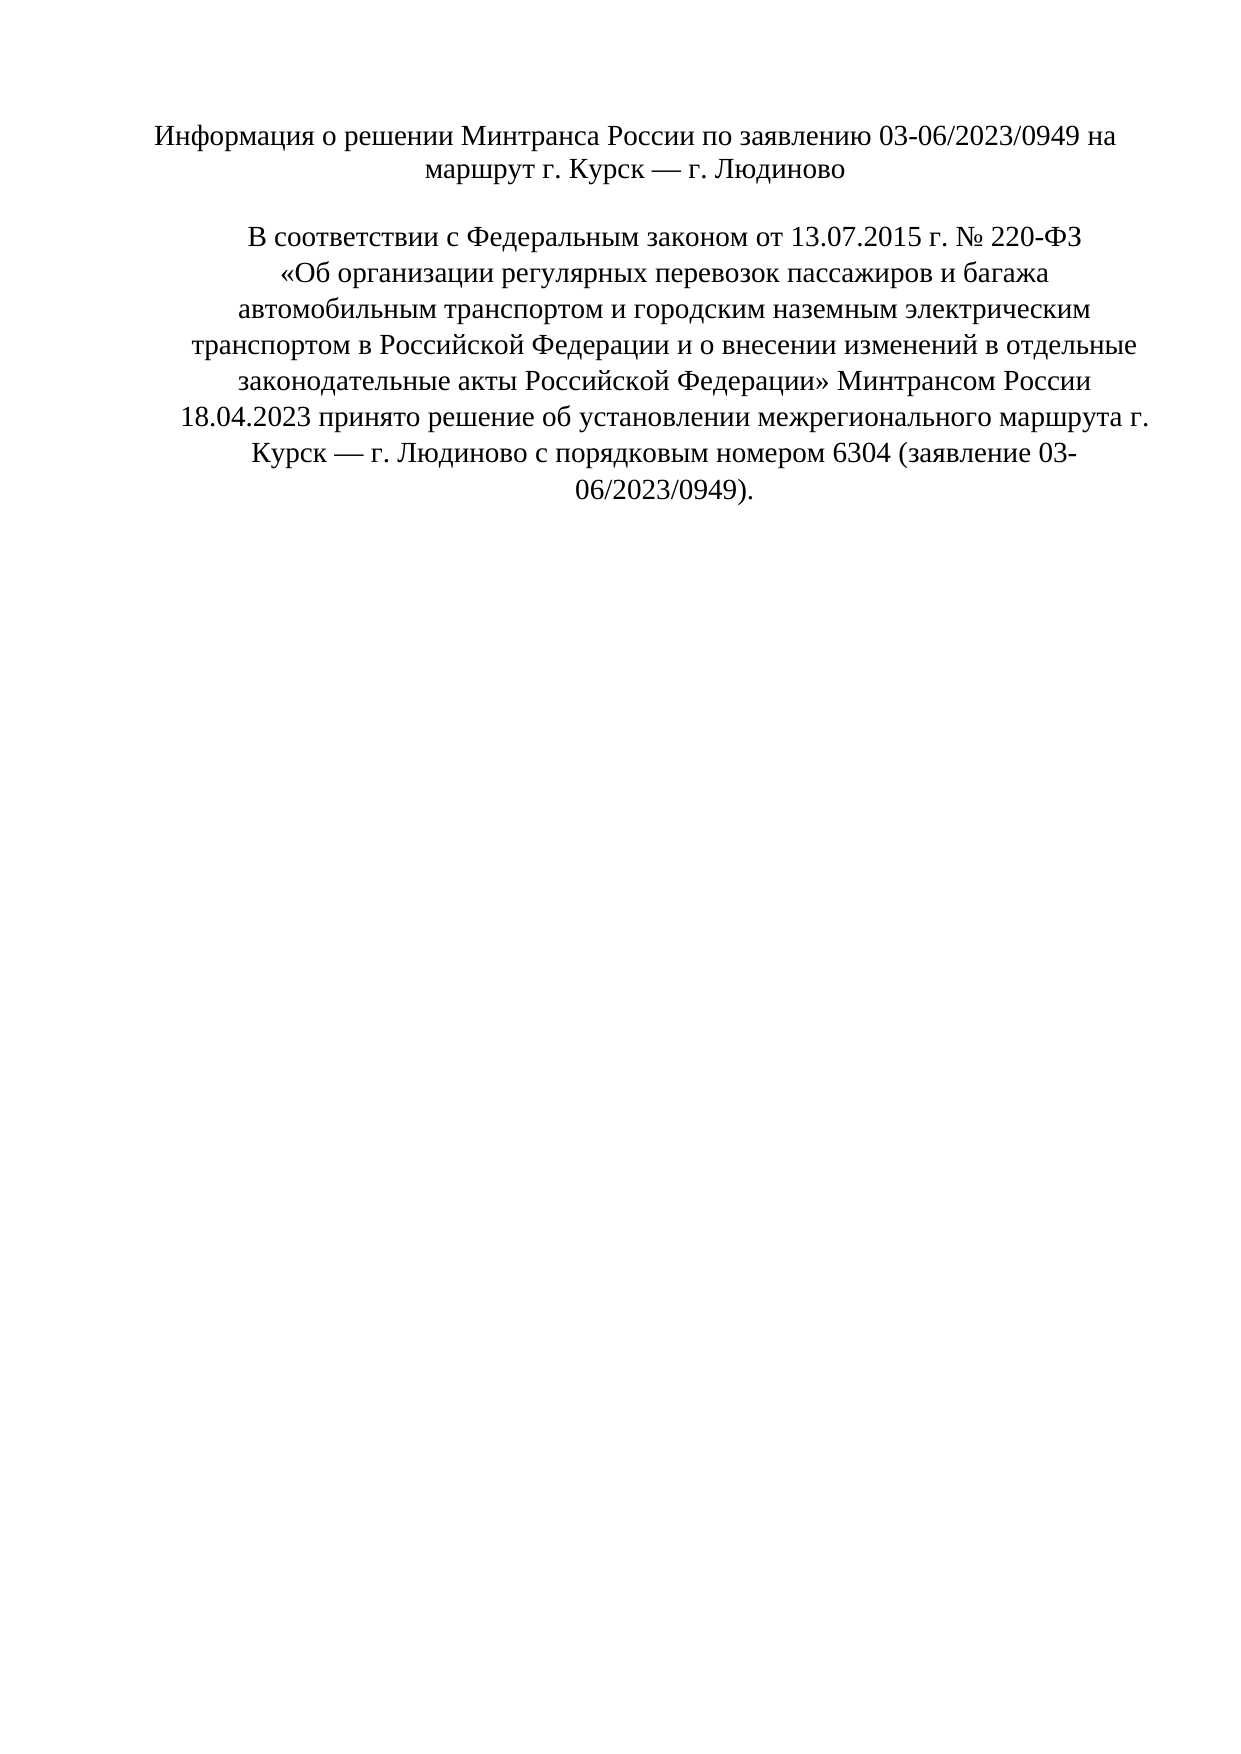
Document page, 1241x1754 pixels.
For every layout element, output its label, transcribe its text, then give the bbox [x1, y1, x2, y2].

text В соответствии с Федеральным законом от 13.07.2015 г. № 220-ФЗ «Об организации регулярных перевозок пассажиров и багажа автомобильным транспортом и городским наземным электрическим транспортом в Российской Федерации и о внесении изменений в отдельные законодательные акты Российской Федерации» Минтрансом России 18.04.2023 принято решение об установлении межрегионального маршрута г. Курск — г. Людиново с порядковым номером 6304 (заявление 03-06/2023/0949). [177, 219, 1152, 505]
text Информация о решении Минтранса России по заявлению 03-06/2023/0949 на маршрут г. Курск — г. Людиново [118, 118, 1152, 185]
